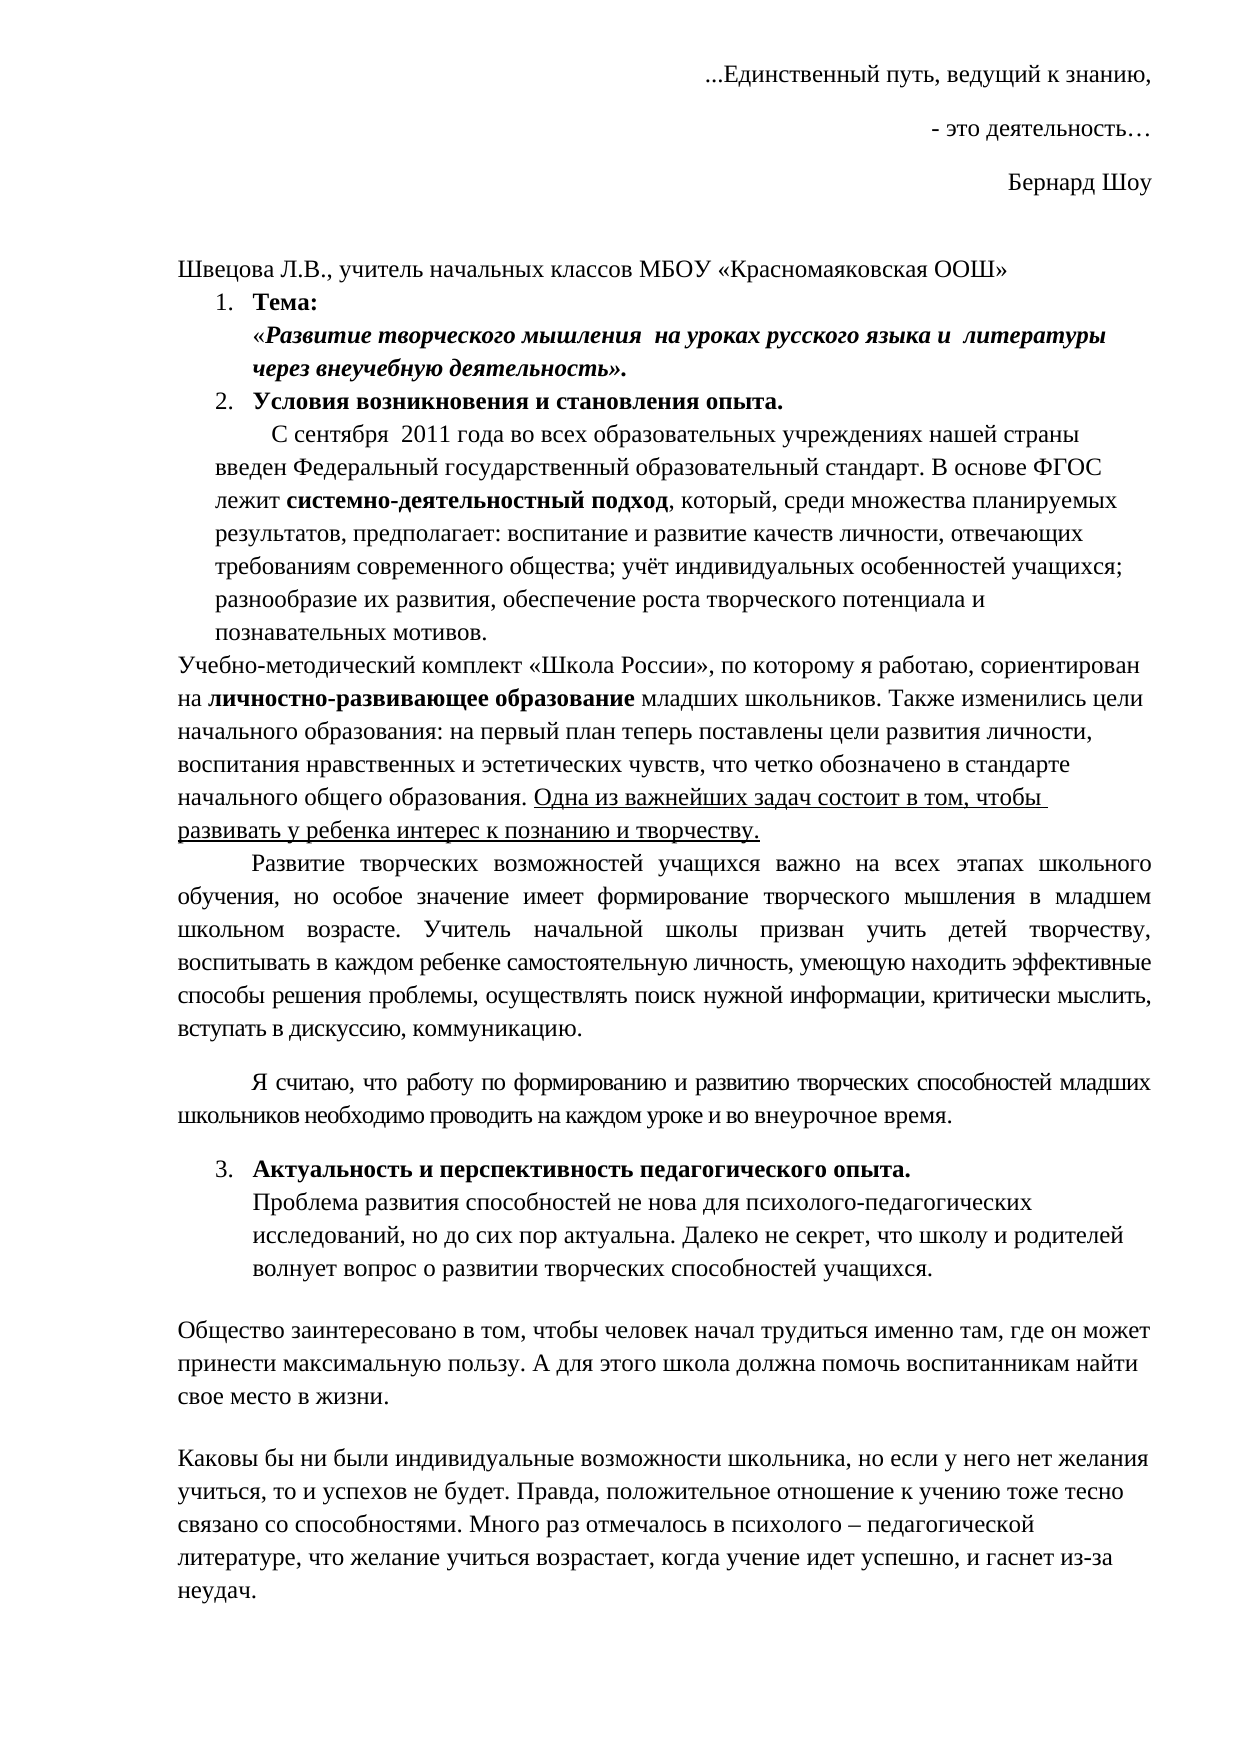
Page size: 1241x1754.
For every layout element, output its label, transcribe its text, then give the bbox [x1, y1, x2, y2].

text «Развитие творческого мышления на уроках русского языка и литературы через внеучебную деятельность». [252, 320, 1152, 382]
text Бернард Шоу [177, 167, 1152, 196]
text ...Единственный путь, ведущий к знанию, [177, 59, 1152, 88]
text Каковы бы ни были индивидуальные возможности школьника, но если у него нет желания учиться, то и успехов не будет. Правда, положительное отношение к учению тоже тесно связано со способностями. Много раз отмечалось в психолого – педагогической литературе, что желание учиться возрастает, когда учение идет успешно, и гаснет из-за неудач. [177, 1443, 1152, 1604]
text Проблема развития способностей не нова для психолого-педагогических исследований, но до сих пор актуальна. Далеко не секрет, что школу и родителей волнует вопрос о развитии творческих способностей учащихся. [252, 1187, 1152, 1282]
list Актуальность и перспективность педагогического опыта. [215, 1154, 1152, 1183]
text Общество заинтересовано в том, чтобы человек начал трудиться именно там, где он может принести максимальную пользу. А для этого школа должна помочь воспитанникам найти свое место в жизни. [177, 1315, 1152, 1410]
list Условия возникновения и становления опыта. [215, 386, 1152, 414]
text Швецова Л.В., учитель начальных классов МБОУ «Красномаяковская ООШ» [177, 254, 1152, 282]
text С сентября 2011 года во всех образовательных учреждениях нашей страны введен Федеральный государственный образовательный стандарт. В основе ФГОС лежит системно-деятельностный подход, который, среди множества планируемых результатов, предполагает: воспитание и развитие качеств личности, отвечающих требованиям современного общества; учёт индивидуальных особенностей учащихся; разнообразие их развития, обеспечение роста творческого потенциала и познавательных мотивов. [215, 419, 1152, 646]
text Я считаю, что работу по формированию и развитию творческих способностей младших школьников необходимо проводить на каждом уроке и во внеурочное время. [177, 1067, 1152, 1129]
text - это деятельность… [177, 113, 1152, 142]
text Развитие творческих возможностей учащихся важно на всех этапах школьного обучения, но особое значение имеет формирование творческого мышления в младшем школьном возрасте. Учитель начальной школы призван учить детей творчеству, воспитывать в каждом ребенке самостоятельную личность, умеющую находить эффективные способы решения проблемы, осуществлять поиск нужной информации, критически мыслить, вступать в дискуссию, коммуникацию. [177, 848, 1152, 1042]
text Учебно-методический комплект «Школа России», по которому я работаю, сориентирован на личностно-развивающее образование младших школьников. Также изменились цели начального образования: на первый план теперь поставлены цели развития личности, воспитания нравственных и эстетических чувств, что четко обозначено в стандарте начального общего образования. Одна из важнейших задач состоит в том, чтобы развивать у ребенка интерес к познанию и творчеству. [177, 650, 1152, 844]
list Тема: [215, 287, 1152, 316]
